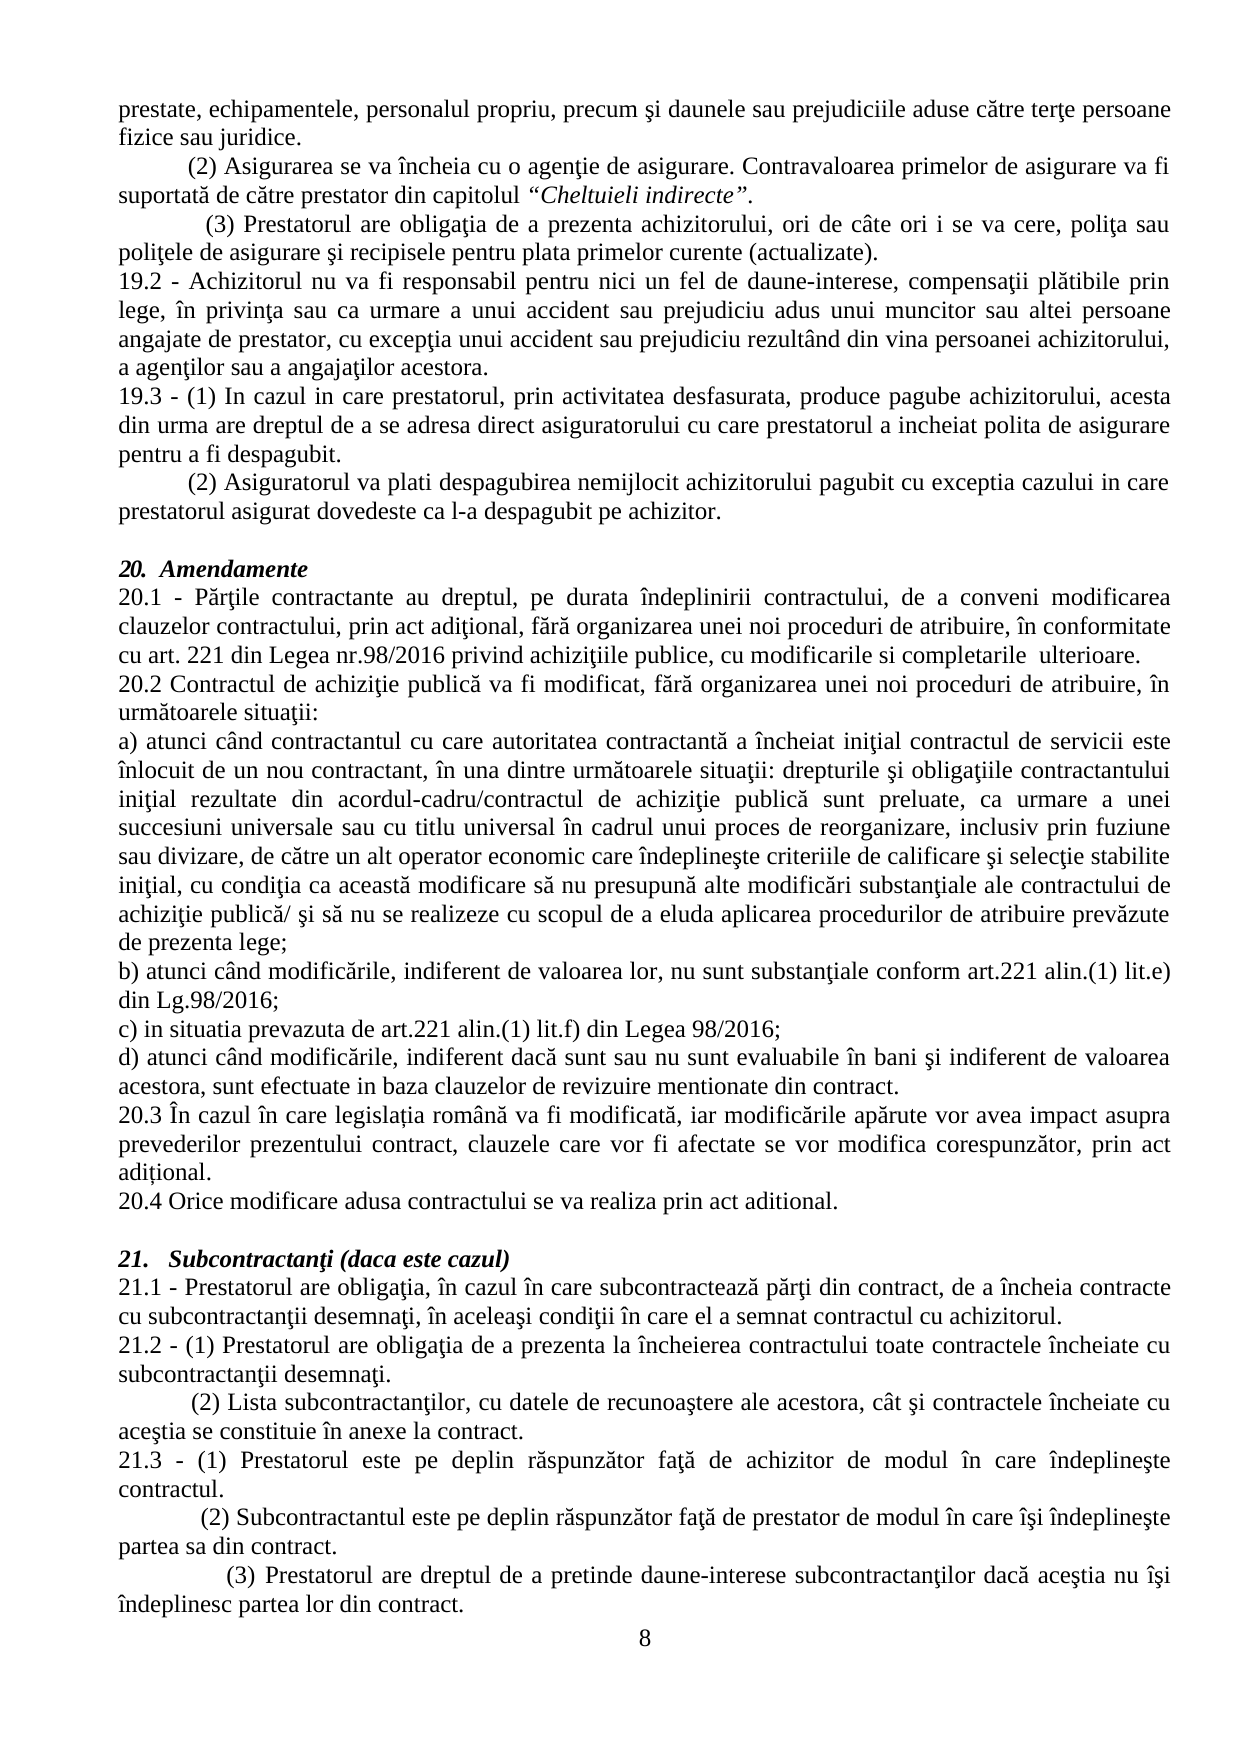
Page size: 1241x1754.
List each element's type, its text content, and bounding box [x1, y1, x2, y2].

text (2) Lista subcontractanţilor, cu datele de recunoaştere ale acestora, cât şi contractele încheiate cu aceştia se constituie în anexe la contract. [118, 1387, 1172, 1445]
text 21.1 - Prestatorul are obligaţia, în cazul în care subcontractează părţi din contract, de a încheia contracte cu subcontractanţii desemnaţi, în aceleaşi condiţii în care el a semnat contractul cu achizitorul. [118, 1272, 1172, 1330]
text 20.2 Contractul de achiziţie publică va fi modificat, fără organizarea unei noi proceduri de atribuire, în următoarele situaţii: [118, 669, 1172, 726]
text d) atunci când modificările, indiferent dacă sunt sau nu sunt evaluabile în bani şi indiferent de valoarea acestora, sunt efectuate in baza clauzelor de revizuire mentionate din contract. [118, 1042, 1172, 1100]
text 20.3 În cazul în care legislația română va fi modificată, iar modificările apărute vor avea impact asupra prevederilor prezentului contract, clauzele care vor fi afectate se vor modifica corespunzător, prin act adițional. [118, 1100, 1172, 1186]
text 19.2 - Achizitorul nu va fi responsabil pentru nici un fel de daune-interese, compensaţii plătibile prin lege, în privinţa sau ca urmare a unui accident sau prejudiciu adus unui muncitor sau altei persoane angajate de prestator, cu excepţia unui accident sau prejudiciu rezultând din vina persoanei achizitorului, a agenţilor sau a angajaţilor acestora. [118, 266, 1172, 381]
text c) in situatia prevazuta de art.221 alin.(1) lit.f) din Legea 98/2016; [118, 1014, 1172, 1042]
text (2) Asiguratorul va plati despagubirea nemijlocit achizitorului pagubit cu exceptia cazului in care prestatorul asigurat dovedeste ca l-a despagubit pe achizitor. [118, 467, 1172, 525]
text 20. Amendamente [119, 554, 1172, 582]
text 19.3 - (1) In cazul in care prestatorul, prin activitatea desfasurata, produce pagube achizitorului, acesta din urma are dreptul de a se adresa direct asiguratorului cu care prestatorul a incheiat polita de asigurare pentru a fi despagubit. [118, 381, 1172, 467]
text (3) Prestatorul are dreptul de a pretinde daune-interese subcontractanţilor dacă aceştia nu îşi îndeplinesc partea lor din contract. [118, 1560, 1172, 1617]
text 21.2 - (1) Prestatorul are obligaţia de a prezenta la încheierea contractului toate contractele încheiate cu subcontractanţii desemnaţi. [118, 1330, 1172, 1387]
text 21. Subcontractanţi (daca este cazul) [118, 1244, 1172, 1272]
text (3) Prestatorul are obligaţia de a prezenta achizitorului, ori de câte ori i se va cere, poliţa sau poliţele de asigurare şi recipisele pentru plata primelor curente (actualizate). [118, 209, 1172, 266]
text 20.1 - Părţile contractante au dreptul, pe durata îndeplinirii contractului, de a conveni modificarea clauzelor contractului, prin act adiţional, fără organizarea unei noi proceduri de atribuire, în conformitate cu art. 221 din Legea nr.98/2016 privind achiziţiile publice, cu modificarile si completarile ulterioare. [118, 582, 1172, 669]
text (2) Asigurarea se va încheia cu o agenţie de asigurare. Contravaloarea primelor de asigurare va fi suportată de către prestator din capitolul “Cheltuieli indirecte”. [118, 151, 1172, 209]
text (2) Subcontractantul este pe deplin răspunzător faţă de prestator de modul în care îşi îndeplineşte partea sa din contract. [118, 1502, 1172, 1560]
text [118, 94, 1172, 151]
text b) atunci când modificările, indiferent de valoarea lor, nu sunt substanţiale conform art.221 alin.(1) lit.e) din Lg.98/2016; [118, 956, 1172, 1014]
text 21.3 - (1) Prestatorul este pe deplin răspunzător faţă de achizitor de modul în care îndeplineşte contractul. [118, 1445, 1172, 1502]
text 20.4 Orice modificare adusa contractului se va realiza prin act aditional. [118, 1186, 1172, 1215]
text a) atunci când contractantul cu care autoritatea contractantă a încheiat iniţial contractul de servicii este înlocuit de un nou contractant, în una dintre următoarele situaţii: drepturile şi obligaţiile contractantului iniţial rezultate din acordul-cadru/contractul de achiziţie publică sunt preluate, ca urmare a unei succesiuni universale sau cu titlu universal în cadrul unui proces de reorganizare, inclusiv prin fuziune sau divizare, de către un alt operator economic care îndeplineşte criteriile de calificare şi selecţie stabilite iniţial, cu condiţia ca această modificare să nu presupună alte modificări substanţiale ale contractului de achiziţie publică/ şi să nu se realizeze cu scopul de a eluda aplicarea procedurilor de atribuire prevăzute de prezenta lege; [118, 726, 1172, 956]
